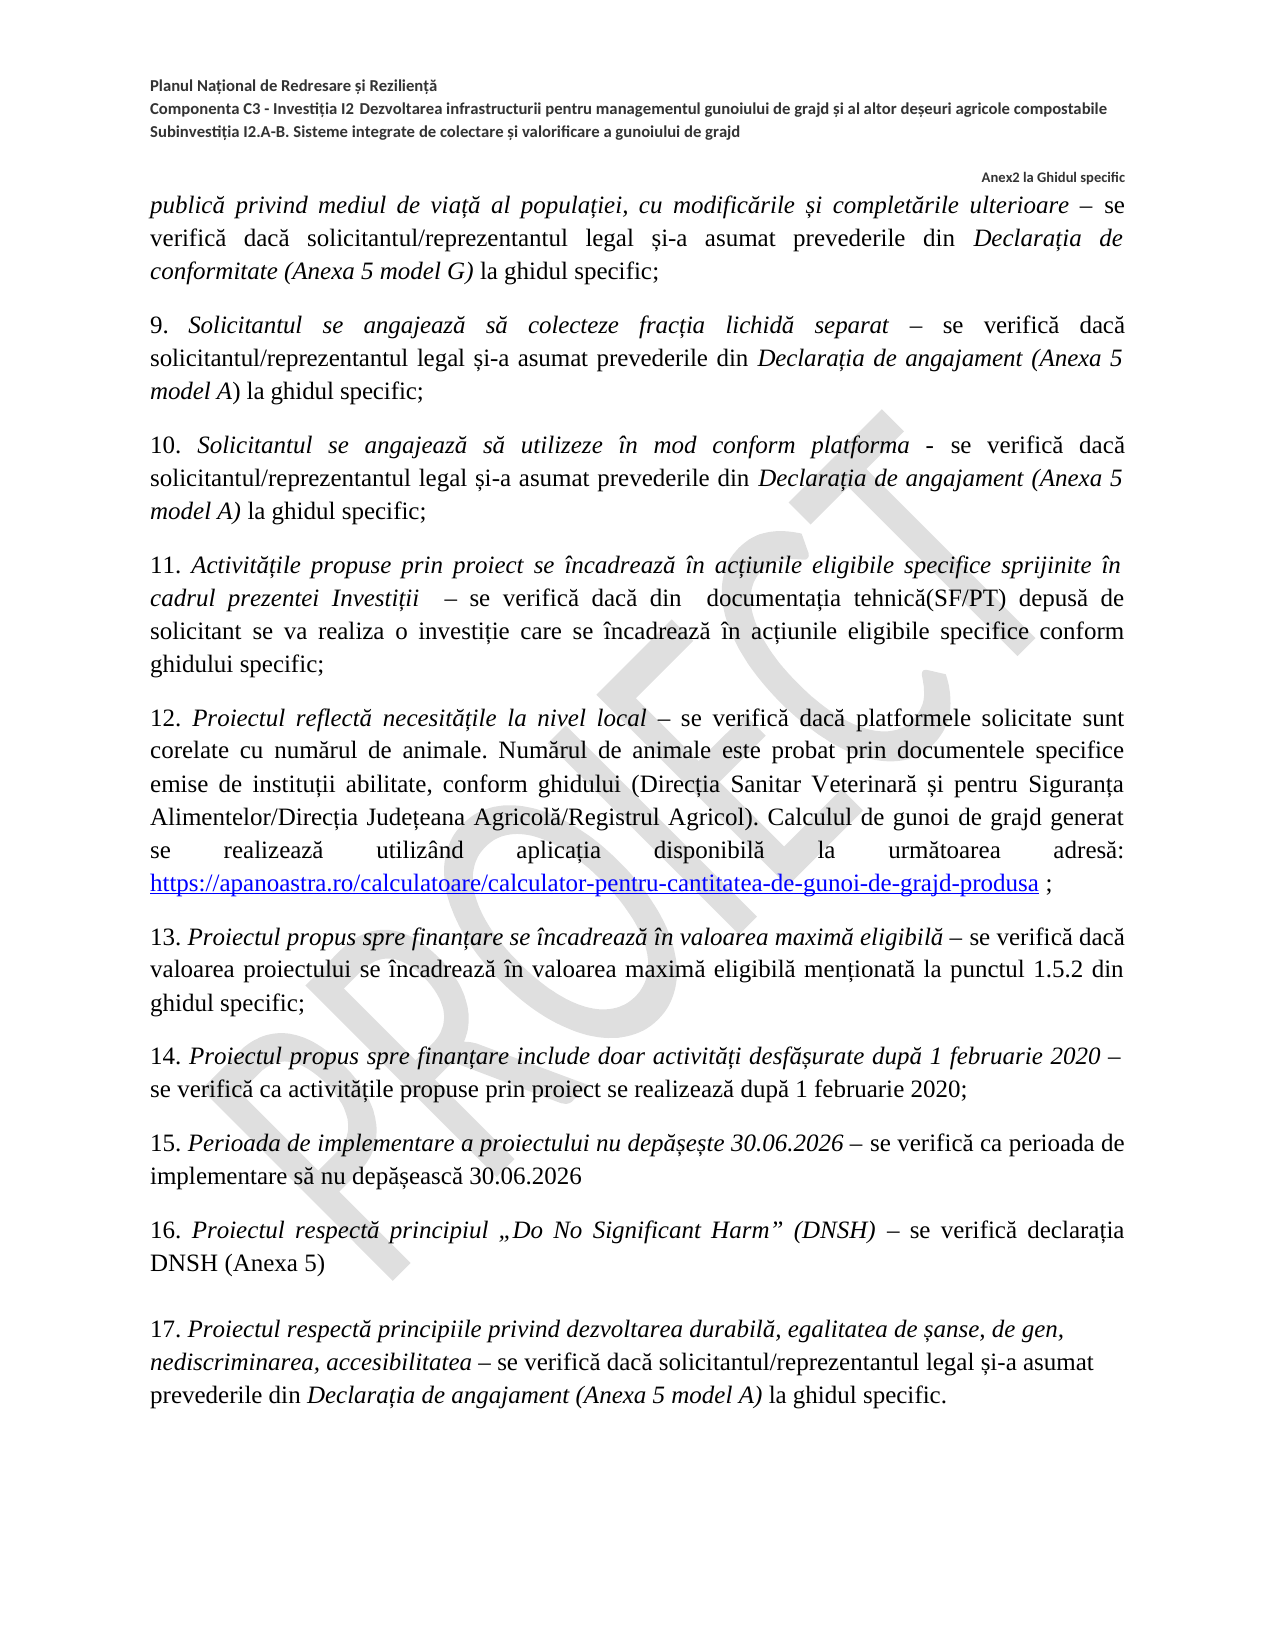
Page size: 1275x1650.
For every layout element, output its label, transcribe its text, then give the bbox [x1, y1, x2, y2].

text 10. Solicitantul se angajează să utilizeze în mod conform platforma - se verifică dacă solicitantul/reprezentantul legal și-a asumat prevederile din Declarația de angajament (Anexa 5 model A) la ghidul specific; [150, 430, 1125, 524]
text 12. Proiectul reflectă necesitățile la nivel local – se verifică dacă platformele solicitate sunt corelate cu numărul de animale. Numărul de animale este probat prin documentele specifice emise de instituții abilitate, conform ghidului (Direcția Sanitar Veterinară și pentru Siguranța Alimentelor/Direcția Județeana Agricolă/Registrul Agricol). Calculul de gunoi de grajd generat se realizează utilizând aplicația disponibilă la următoarea adresă: https://apanoastra.ro/calculatoare/calculator-pentru-cantitatea-de-gunoi-de-grajd-produsa ; [150, 703, 1125, 896]
text 9. Solicitantul se angajează să colecteze fracția lichidă separat – se verifică dacă solicitantul/reprezentantul legal și-a asumat prevederile din Declarația de angajament (Anexa 5 model A) la ghidul specific; [150, 310, 1125, 405]
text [150, 190, 1125, 285]
text 17. Proiectul respectă principiile privind dezvoltarea durabilă, egalitatea de șanse, de gen, nediscriminarea, accesibilitatea – se verifică dacă solicitantul/reprezentantul legal și-a asumat prevederile din Declarația de angajament (Anexa 5 model A) la ghidul specific. [150, 1314, 1125, 1409]
text 11. Activitățile propuse prin proiect se încadrează în acțiunile eligibile specifice sprijinite în cadrul prezentei Investiții – se verifică dacă din documentația tehnică(SF/PT) depusă de solicitant se va realiza o investiție care se încadrează în acțiunile eligibile specifice conform ghidului specific; [150, 550, 1125, 677]
text 13. Proiectul propus spre finanțare se încadrează în valoarea maximă eligibilă – se verifică dacă valoarea proiectului se încadrează în valoarea maximă eligibilă menționată la punctul 1.5.2 din ghidul specific; [150, 922, 1125, 1016]
text 15. Perioada de implementare a proiectului nu depășește 30.06.2026 – se verifică ca perioada de implementare să nu depășească 30.06.2026 [150, 1128, 1125, 1190]
text 14. Proiectul propus spre finanțare include doar activități desfășurate după 1 februarie 2020 – se verifică ca activitățile propuse prin proiect se realizează după 1 februarie 2020; [150, 1041, 1125, 1103]
text 16. Proiectul respectă principiul „Do No Significant Harm” (DNSH) – se verifică declarația DNSH (Anexa 5) [150, 1215, 1125, 1277]
